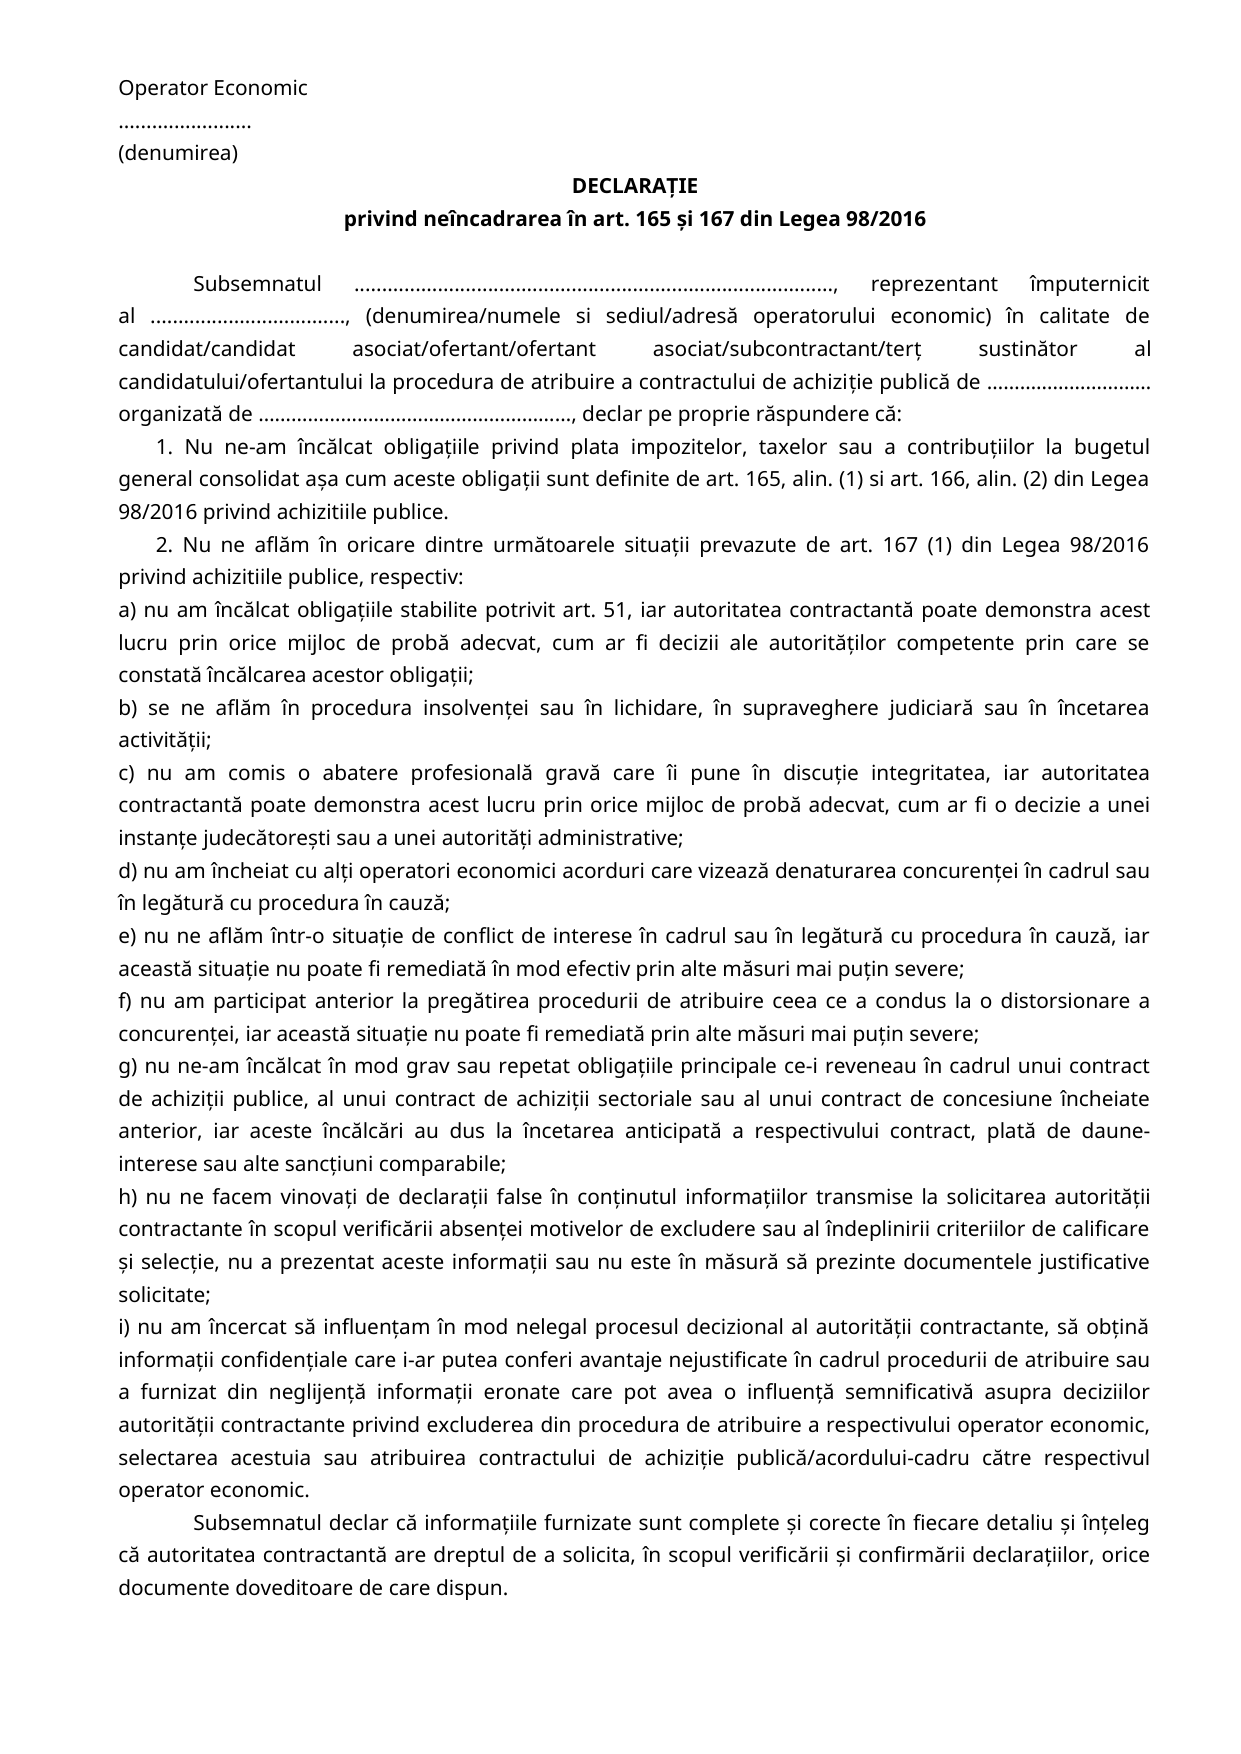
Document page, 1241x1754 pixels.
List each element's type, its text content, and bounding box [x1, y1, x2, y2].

text Subsemnatul ......................................................................................, reprezentant împuternicit al ..................................., (denumirea/numele si sediul/adresă operatorului economic) în calitate de candidat/candidat asociat/ofertant/ofertant asociat/subcontractant/terț sustinător al candidatului/ofertantului la procedura de atribuire a contractului de achiziție publică de ………………………… organizată de …………………………………………………, declar pe proprie răspundere că: [118, 269, 1152, 428]
text g) nu ne-am încălcat în mod grav sau repetat obligaţiile principale ce-i reveneau în cadrul unui contract de achiziţii publice, al unui contract de achiziţii sectoriale sau al unui contract de concesiune încheiate anterior, iar aceste încălcări au dus la încetarea anticipată a respectivului contract, plată de daune-interese sau alte sancţiuni comparabile; [118, 1051, 1152, 1178]
text a) nu am încălcat obligaţiile stabilite potrivit art. 51, iar autoritatea contractantă poate demonstra acest lucru prin orice mijloc de probă adecvat, cum ar fi decizii ale autorităţilor competente prin care se constată încălcarea acestor obligaţii; [118, 595, 1152, 689]
text b) se ne aflăm în procedura insolvenţei sau în lichidare, în supraveghere judiciară sau în încetarea activităţii; [118, 693, 1152, 754]
text 1. Nu ne-am încălcat obligaţiile privind plata impozitelor, taxelor sau a contribuţiilor la bugetul general consolidat așa cum aceste obligații sunt definite de art. 165, alin. (1) si art. 166, alin. (2) din Legea 98/2016 privind achizitiile publice. [118, 432, 1152, 526]
text d) nu am încheiat cu alţi operatori economici acorduri care vizează denaturarea concurenţei în cadrul sau în legătură cu procedura în cauză; [118, 856, 1152, 917]
text f) nu am participat anterior la pregătirea procedurii de atribuire ceea ce a condus la o distorsionare a concurenţei, iar această situaţie nu poate fi remediată prin alte măsuri mai puţin severe; [118, 986, 1152, 1047]
text e) nu ne aflăm într-o situaţie de conflict de interese în cadrul sau în legătură cu procedura în cauză, iar această situaţie nu poate fi remediată în mod efectiv prin alte măsuri mai puţin severe; [118, 921, 1152, 982]
text i) nu am încercat să influenţam în mod nelegal procesul decizional al autorităţii contractante, să obţină informaţii confidenţiale care i-ar putea conferi avantaje nejustificate în cadrul procedurii de atribuire sau a furnizat din neglijenţă informaţii eronate care pot avea o influenţă semnificativă asupra deciziilor autorităţii contractante privind excluderea din procedura de atribuire a respectivului operator economic, selectarea acestuia sau atribuirea contractului de achiziţie publică/acordului-cadru către respectivul operator economic. [118, 1312, 1152, 1504]
text c) nu am comis o abatere profesională gravă care îi pune în discuţie integritatea, iar autoritatea contractantă poate demonstra acest lucru prin orice mijloc de probă adecvat, cum ar fi o decizie a unei instanţe judecătoreşti sau a unei autorităţi administrative; [118, 758, 1152, 852]
text Operator Economic [118, 73, 1152, 102]
text ........................ [118, 106, 1152, 134]
text DECLARAŢIE [118, 171, 1152, 199]
text privind neîncadrarea în art. 165 și 167 din Legea 98/2016 [118, 204, 1152, 232]
text Subsemnatul declar că informaţiile furnizate sunt complete şi corecte în fiecare detaliu şi înţeleg că autoritatea contractantă are dreptul de a solicita, în scopul verificării şi confirmării declaraţiilor, orice documente doveditoare de care dispun. [118, 1508, 1152, 1602]
text 2. Nu ne aflăm în oricare dintre următoarele situaţii prevazute de art. 167 (1) din Legea 98/2016 privind achizitiile publice, respectiv: [118, 530, 1152, 591]
text h) nu ne facem vinovați de declaraţii false în conţinutul informaţiilor transmise la solicitarea autorităţii contractante în scopul verificării absenţei motivelor de excludere sau al îndeplinirii criteriilor de calificare şi selecţie, nu a prezentat aceste informaţii sau nu este în măsură să prezinte documentele justificative solicitate; [118, 1182, 1152, 1308]
text (denumirea) [118, 138, 1152, 167]
